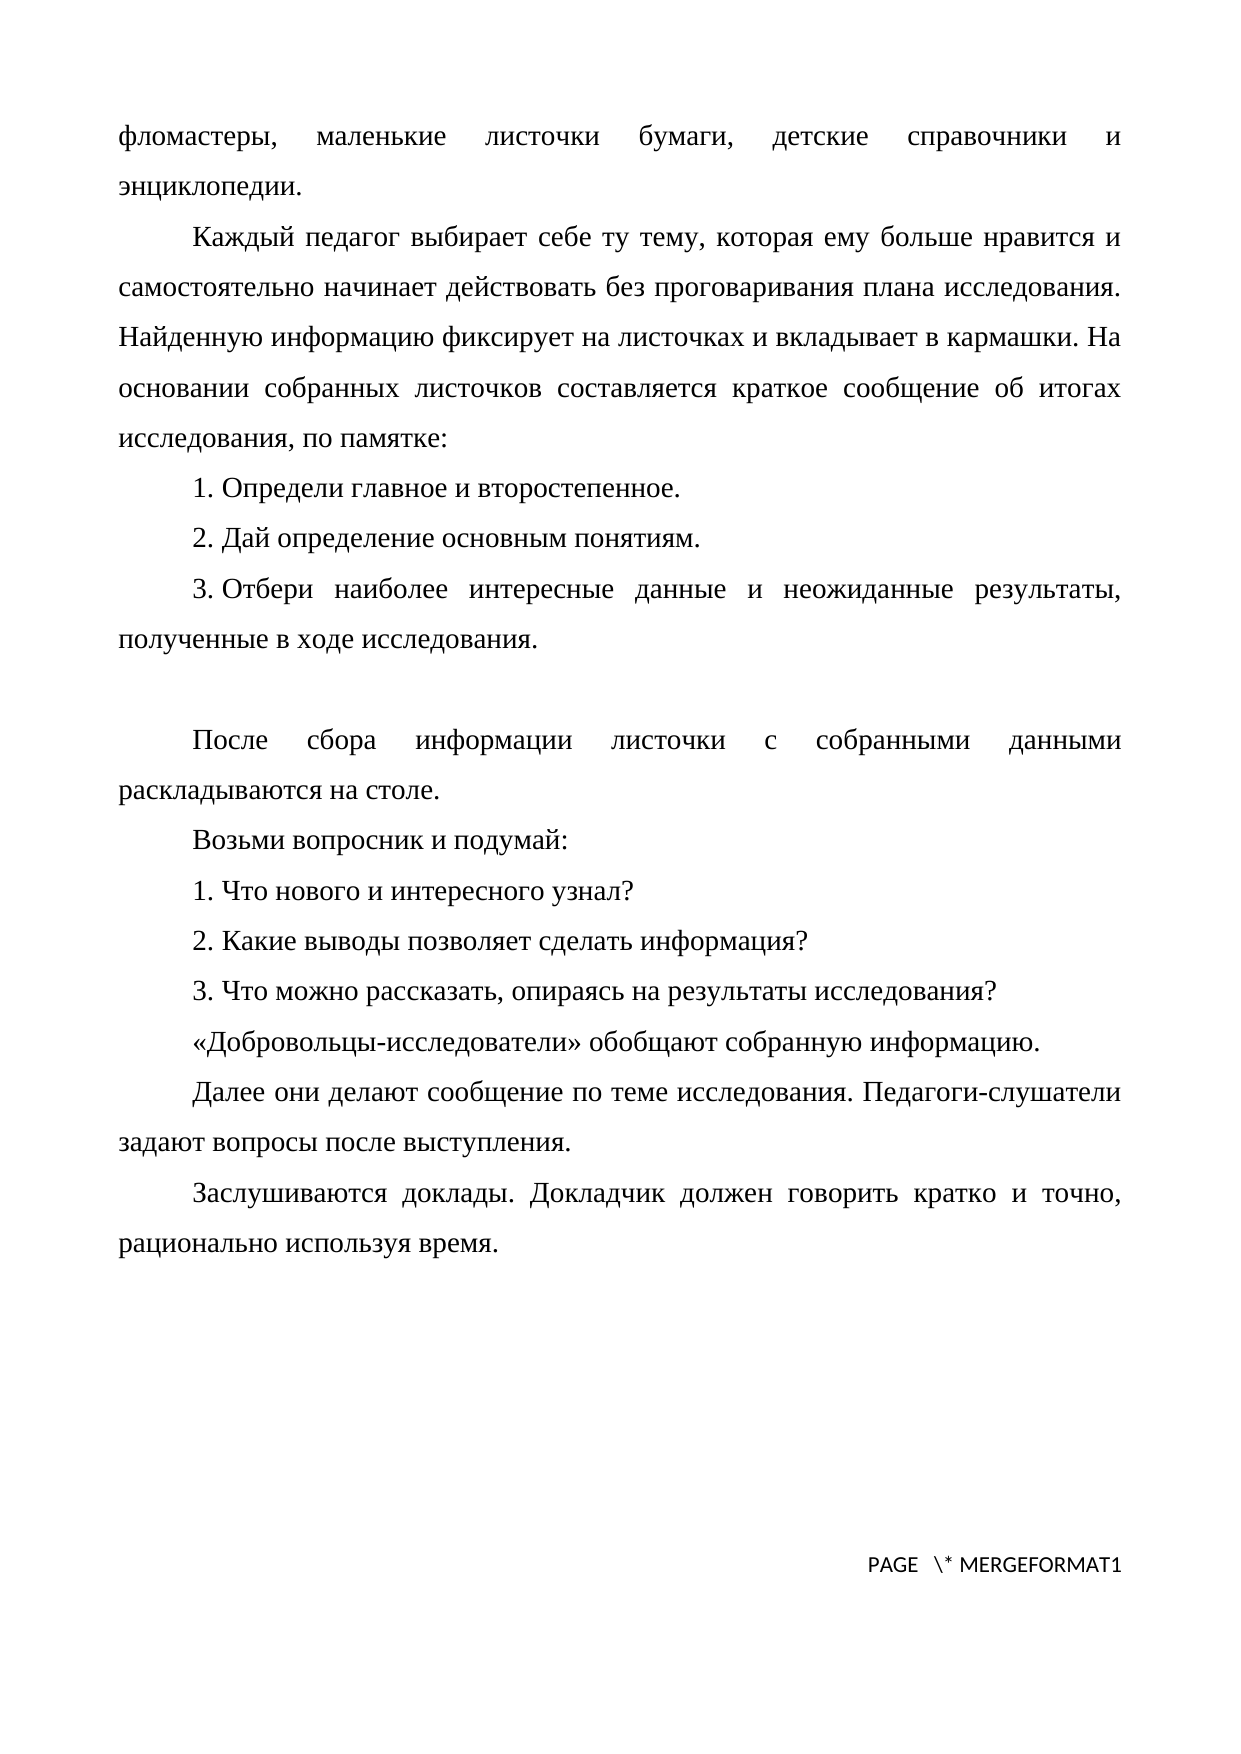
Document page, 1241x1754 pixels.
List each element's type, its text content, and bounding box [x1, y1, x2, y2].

text Заслушиваются доклады. Докладчик должен говорить кратко и точно, рационально используя время. [118, 1175, 1122, 1258]
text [118, 118, 1122, 202]
text Каждый педагог выбирает себе ту тему, которая ему больше нравится и самостоятельно начинает действовать без проговаривания плана исследования. Найденную информацию фиксирует на листочках и вкладывает в кармашки. На основании собранных листочков составляется краткое сообщение об итогах исследования, по памятке: [118, 219, 1122, 453]
list Отбери наиболее интересные данные и неожиданные результаты, полученные в ходе исследования. [118, 571, 1122, 655]
list Определи главное и второстепенное. [118, 470, 1122, 504]
list Что нового и интересного узнал? [118, 873, 1122, 906]
list Какие выводы позволяет сделать информация? [118, 923, 1122, 957]
list Дай определение основным понятиям. [118, 521, 1122, 554]
text Далее они делают сообщение по теме исследования. Педагоги-слушатели задают вопросы после выступления. [118, 1074, 1122, 1158]
text После сбора информации листочки с собранными данными раскладываются на столе. [118, 722, 1122, 806]
text Возьми вопросник и подумай: [118, 822, 1122, 856]
text «Добровольцы-исследователи» обобщают собранную информацию. [118, 1024, 1122, 1057]
list Что можно рассказать, опираясь на результаты исследования? [118, 973, 1122, 1007]
